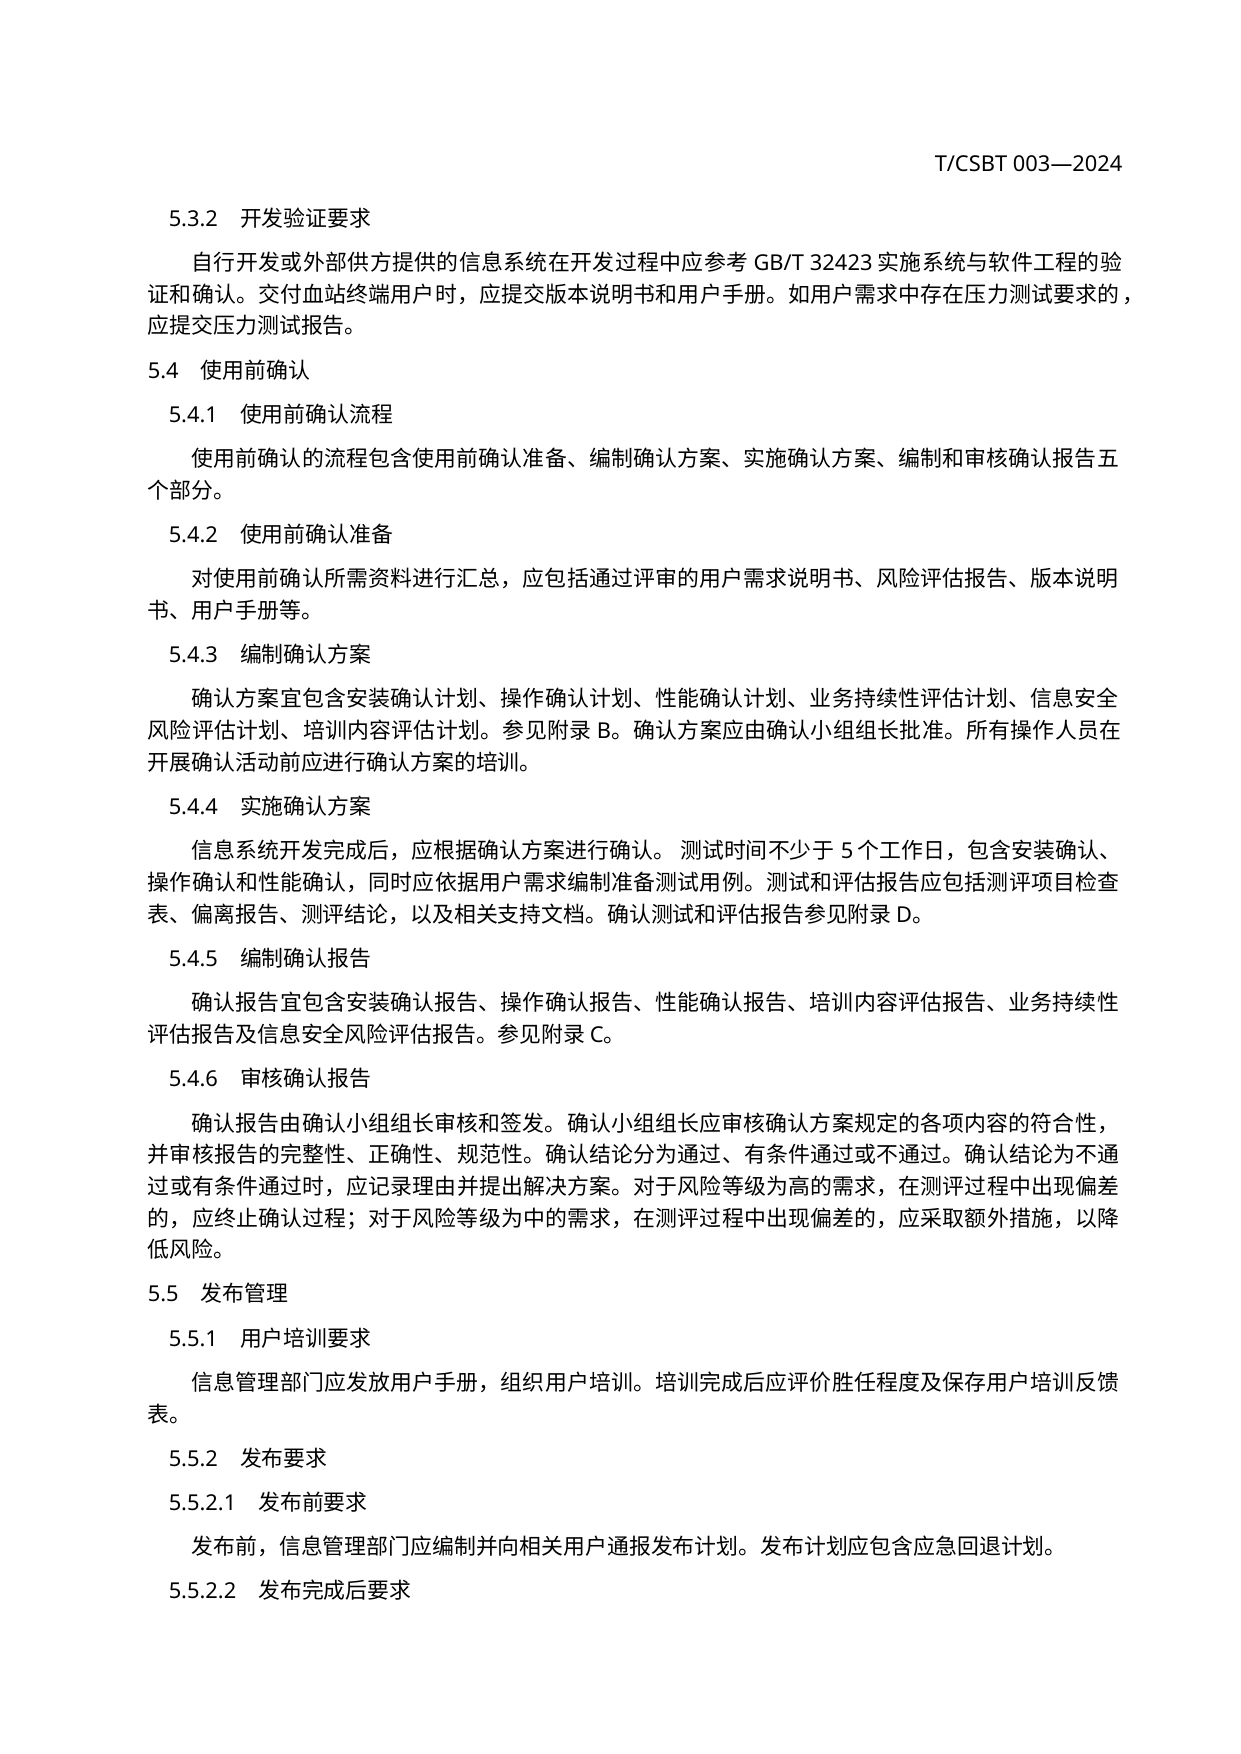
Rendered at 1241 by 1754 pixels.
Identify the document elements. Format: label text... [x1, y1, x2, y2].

text 用户培训要求 [148, 1321, 1122, 1352]
text 对使用前确认所需资料进行汇总，应包括通过评审的用户需求说明书、风险评估报告、版本说明书、用户手册等。 [148, 561, 1122, 625]
text 使用前确认准备 [148, 517, 1122, 549]
text 发布要求 [148, 1441, 1122, 1472]
text 使用前确认 [148, 353, 1122, 384]
text 发布前，信息管理部门应编制并向相关用户通报发布计划。发布计划应包含应急回退计划。 [148, 1529, 1122, 1561]
text 开发验证要求 [148, 201, 1122, 233]
text 信息管理部门应发放用户手册，组织用户培训。培训完成后应评价胜任程度及保存用户培训反馈表。 [148, 1365, 1122, 1428]
text 确认报告由确认小组组长审核和签发。确认小组组长应审核确认方案规定的各项内容的符合性，并审核报告的完整性、正确性、规范性。确认结论分为通过、有条件通过或不通过。确认结论为不通过或有条件通过时，应记录理由并提出解决方案。对于风险等级为高的需求，在测评过程中出现偏差的，应终止确认过程；对于风险等级为中的需求，在测评过程中出现偏差的，应采取额外措施，以降低风险。 [148, 1106, 1122, 1264]
text 实施确认方案 [148, 789, 1122, 821]
text 信息系统开发完成后，应根据确认方案进行确认。 测试时间不少于5个工作日，包含安装确认、操作确认和性能确认，同时应依据用户需求编制准备测试用例。测试和评估报告应包括测评项目检查表、偏离报告、测评结论，以及相关支持文档。确认测试和评估报告参见附录D。 [148, 833, 1122, 928]
text 使用前确认的流程包含使用前确认准备、编制确认方案、实施确认方案、编制和审核确认报告五个部分。 [148, 441, 1122, 504]
text 自行开发或外部供方提供的信息系统在开发过程中应参考GB/T 32423实施系统与软件工程的验证和确认。交付血站终端用户时，应提交版本说明书和用户手册。如用户需求中存在压力测试要求的，应提交压力测试报告。 [148, 245, 1122, 340]
text 发布前要求 [148, 1485, 1122, 1517]
text 确认报告宜包含安装确认报告、操作确认报告、性能确认报告、培训内容评估报告、业务持续性评估报告及信息安全风险评估报告。参见附录C。 [148, 985, 1122, 1049]
text 发布管理 [148, 1276, 1122, 1308]
text 发布完成后要求 [148, 1573, 1122, 1605]
text 编制确认方案 [148, 637, 1122, 669]
text 确认方案宜包含安装确认计划、操作确认计划、性能确认计划、业务持续性评估计划、信息安全风险评估计划、培训内容评估计划。参见附录B。确认方案应由确认小组组长批准。所有操作人员在开展确认活动前应进行确认方案的培训。 [148, 681, 1122, 777]
text 使用前确认流程 [148, 397, 1122, 429]
text 编制确认报告 [148, 941, 1122, 973]
text 审核确认报告 [148, 1061, 1122, 1093]
